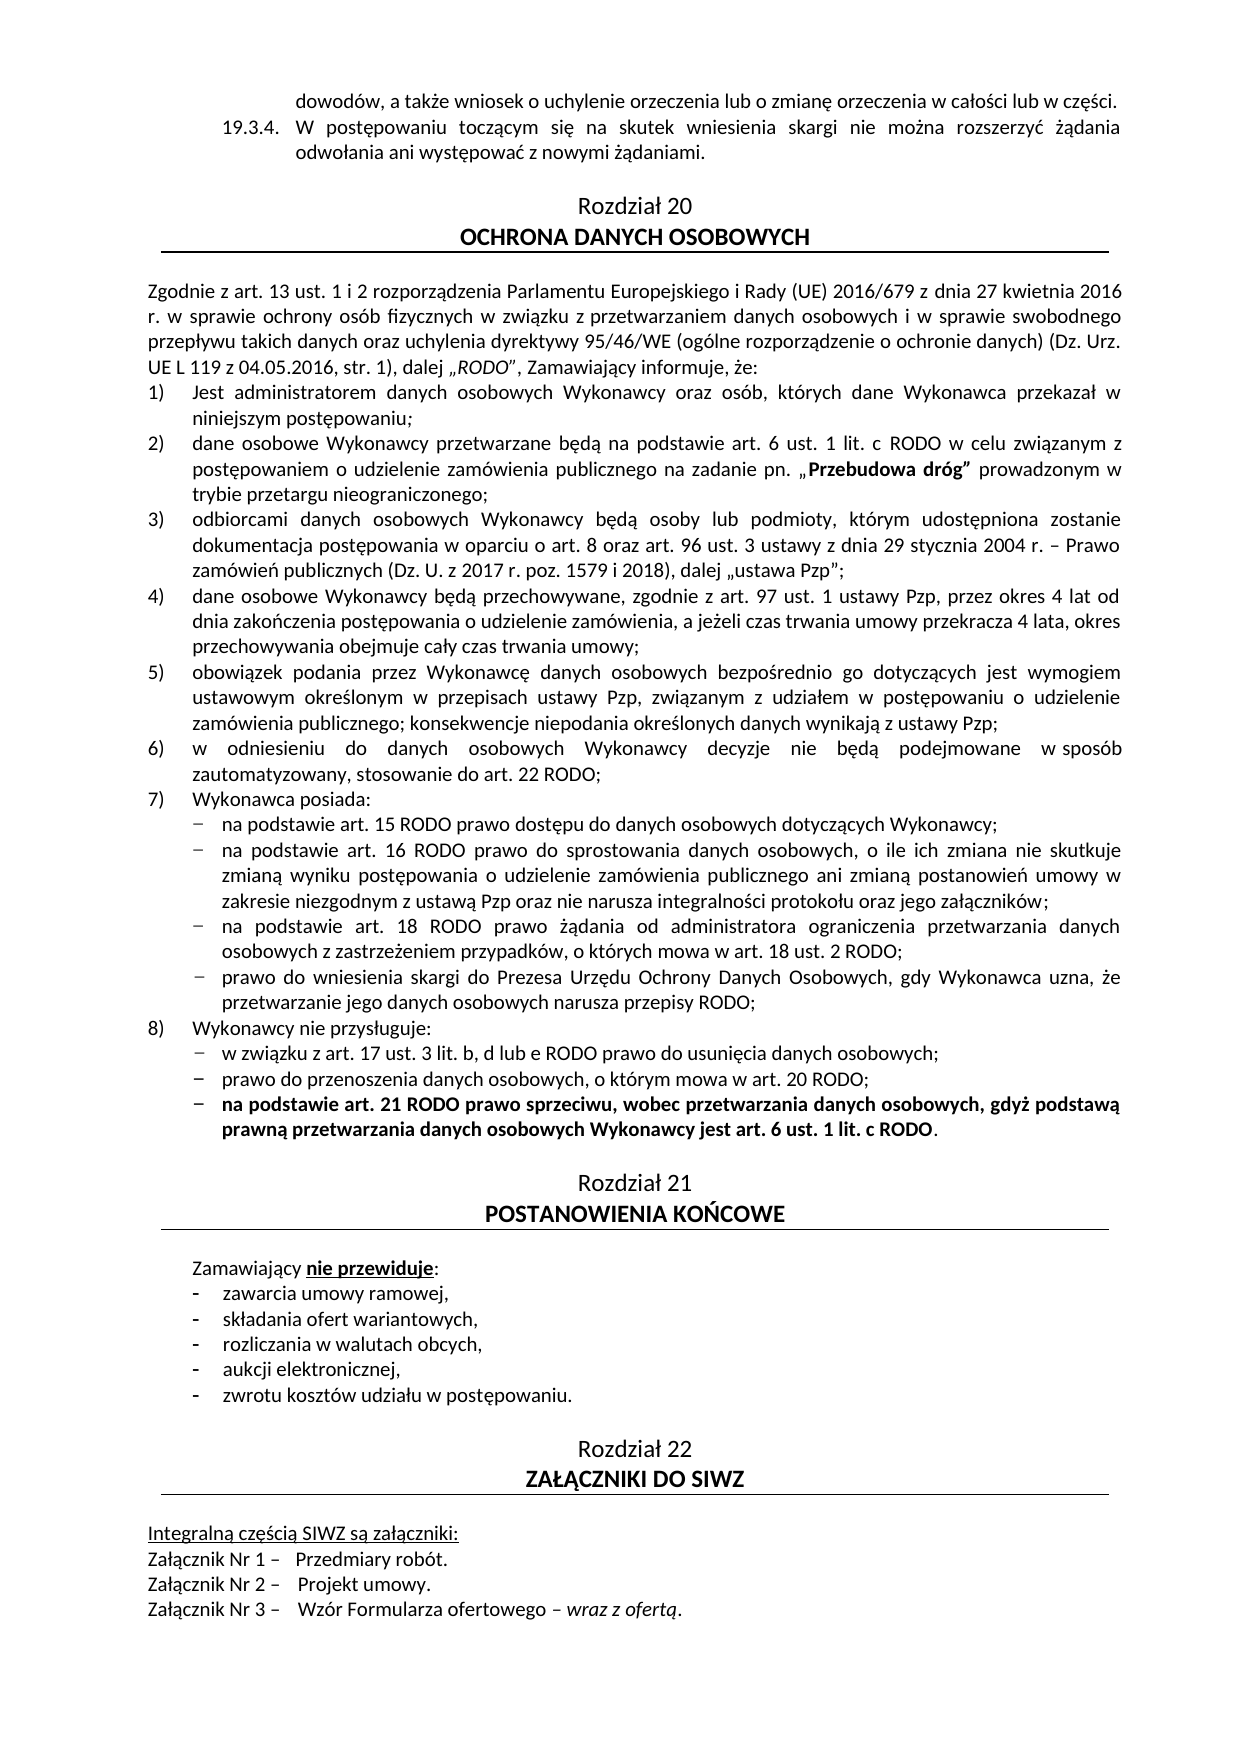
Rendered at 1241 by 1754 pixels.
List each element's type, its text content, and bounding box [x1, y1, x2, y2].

list na podstawie art. 15 RODO prawo dostępu do danych osobowych dotyczących Wykonawcy; [192, 812, 1122, 837]
list Wykonawcy nie przysługuje: [148, 1015, 1122, 1040]
list w związku z art. 17 ust. 3 lit. b, d lub e RODO prawo do usunięcia danych osobowych; [192, 1040, 1122, 1066]
text Załącznik Nr 2 – Projekt umowy. [148, 1571, 1122, 1597]
list na podstawie art. 16 RODO prawo do sprostowania danych osobowych, o ile ich zmiana nie skutkuje zmianą wyniku postępowania o udzielenie zamówienia publicznego ani zmianą postanowień umowy w zakresie niezgodnym z ustawą Pzp oraz nie narusza integralności protokołu oraz jego załączników; [192, 837, 1122, 913]
list na podstawie art. 21 RODO prawo sprzeciwu, wobec przetwarzania danych osobowych, gdyż podstawą prawną przetwarzania danych osobowych Wykonawcy jest art. 6 ust. 1 lit. c RODO. [192, 1091, 1122, 1142]
text Integralną częścią SIWZ są załączniki: [148, 1520, 1122, 1546]
table_header Rozdział 20 OCHRONA DANYCH OSOBOWYCH [161, 190, 1109, 251]
list Załącznik Nr 1 – Przedmiary robót. [148, 1546, 1122, 1571]
list odbiorcami danych osobowych Wykonawcy będą osoby lub podmioty, którym udostępniona zostanie dokumentacja postępowania w oparciu o art. 8 oraz art. 96 ust. 3 ustawy z dnia 29 stycznia 2004 r. – Prawo zamówień publicznych (Dz. U. z 2017 r. poz. 1579 i 2018), dalej „ustawa Pzp”; [148, 507, 1122, 583]
list Wykonawca posiada: [148, 786, 1122, 812]
list dane osobowe Wykonawcy będą przechowywane, zgodnie z art. 97 ust. 1 ustawy Pzp, przez okres 4 lat od dnia zakończenia postępowania o udzielenie zamówienia, a jeżeli czas trwania umowy przekracza 4 lata, okres przechowywania obejmuje cały czas trwania umowy; [148, 583, 1122, 659]
list zwrotu kosztów udziału w postępowaniu. [192, 1382, 1122, 1407]
list aukcji elektronicznej, [192, 1357, 1122, 1382]
list Jest administratorem danych osobowych Wykonawcy oraz osób, których dane Wykonawca przekazał w niniejszym postępowaniu; [148, 379, 1122, 430]
list obowiązek podania przez Wykonawcę danych osobowych bezpośrednio go dotyczących jest wymogiem ustawowym określonym w przepisach ustawy Pzp, związanym z udziałem w postępowaniu o udzielenie zamówienia publicznego; konsekwencje niepodania określonych danych wynikają z ustawy Pzp; [148, 659, 1122, 735]
text Zgodnie z art. 13 ust. 1 i 2 rozporządzenia Parlamentu Europejskiego i Rady (UE) 2016/679 z dnia 27 kwietnia 2016 r. w sprawie ochrony osób fizycznych w związku z przetwarzaniem danych osobowych i w sprawie swobodnego przepływu takich danych oraz uchylenia dyrektywy 95/46/WE (ogólne rozporządzenie o ochronie danych) (Dz. Urz. UE L 119 z 04.05.2016, str. 1), dalej „RODO”, Zamawiający informuje, że: [148, 278, 1122, 379]
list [222, 89, 1122, 114]
list w odniesieniu do danych osobowych Wykonawcy decyzje nie będą podejmowane w sposób zautomatyzowany, stosowanie do art. 22 RODO; [148, 735, 1122, 786]
table_header Rozdział 21 POSTANOWIENIA KOŃCOWE [161, 1168, 1109, 1228]
list dane osobowe Wykonawcy przetwarzane będą na podstawie art. 6 ust. 1 lit. c RODO w celu związanym z postępowaniem o udzielenie zamówienia publicznego na zadanie pn. „Przebudowa dróg” prowadzonym w trybie przetargu nieograniczonego; [148, 430, 1122, 507]
list W postępowaniu toczącym się na skutek wniesienia skargi nie można rozszerzyć żądania odwołania ani występować z nowymi żądaniami. [222, 114, 1122, 165]
list składania ofert wariantowych, [192, 1306, 1122, 1331]
text Załącznik Nr 3 – Wzór Formularza ofertowego – wraz z ofertą. [148, 1597, 1122, 1622]
list prawo do przenoszenia danych osobowych, o którym mowa w art. 20 RODO; [192, 1066, 1122, 1091]
text Zamawiający nie przewiduje: [148, 1255, 1122, 1280]
table_header Rozdział 22 ZAŁĄCZNIKI DO SIWZ [161, 1408, 1109, 1494]
list na podstawie art. 18 RODO prawo żądania od administratora ograniczenia przetwarzania danych osobowych z zastrzeżeniem przypadków, o których mowa w art. 18 ust. 2 RODO; [192, 913, 1122, 964]
list rozliczania w walutach obcych, [192, 1331, 1122, 1357]
list zawarcia umowy ramowej, [192, 1280, 1122, 1306]
list prawo do wniesienia skargi do Prezesa Urzędu Ochrony Danych Osobowych, gdy Wykonawca uzna, że przetwarzanie jego danych osobowych narusza przepisy RODO; [192, 964, 1122, 1015]
